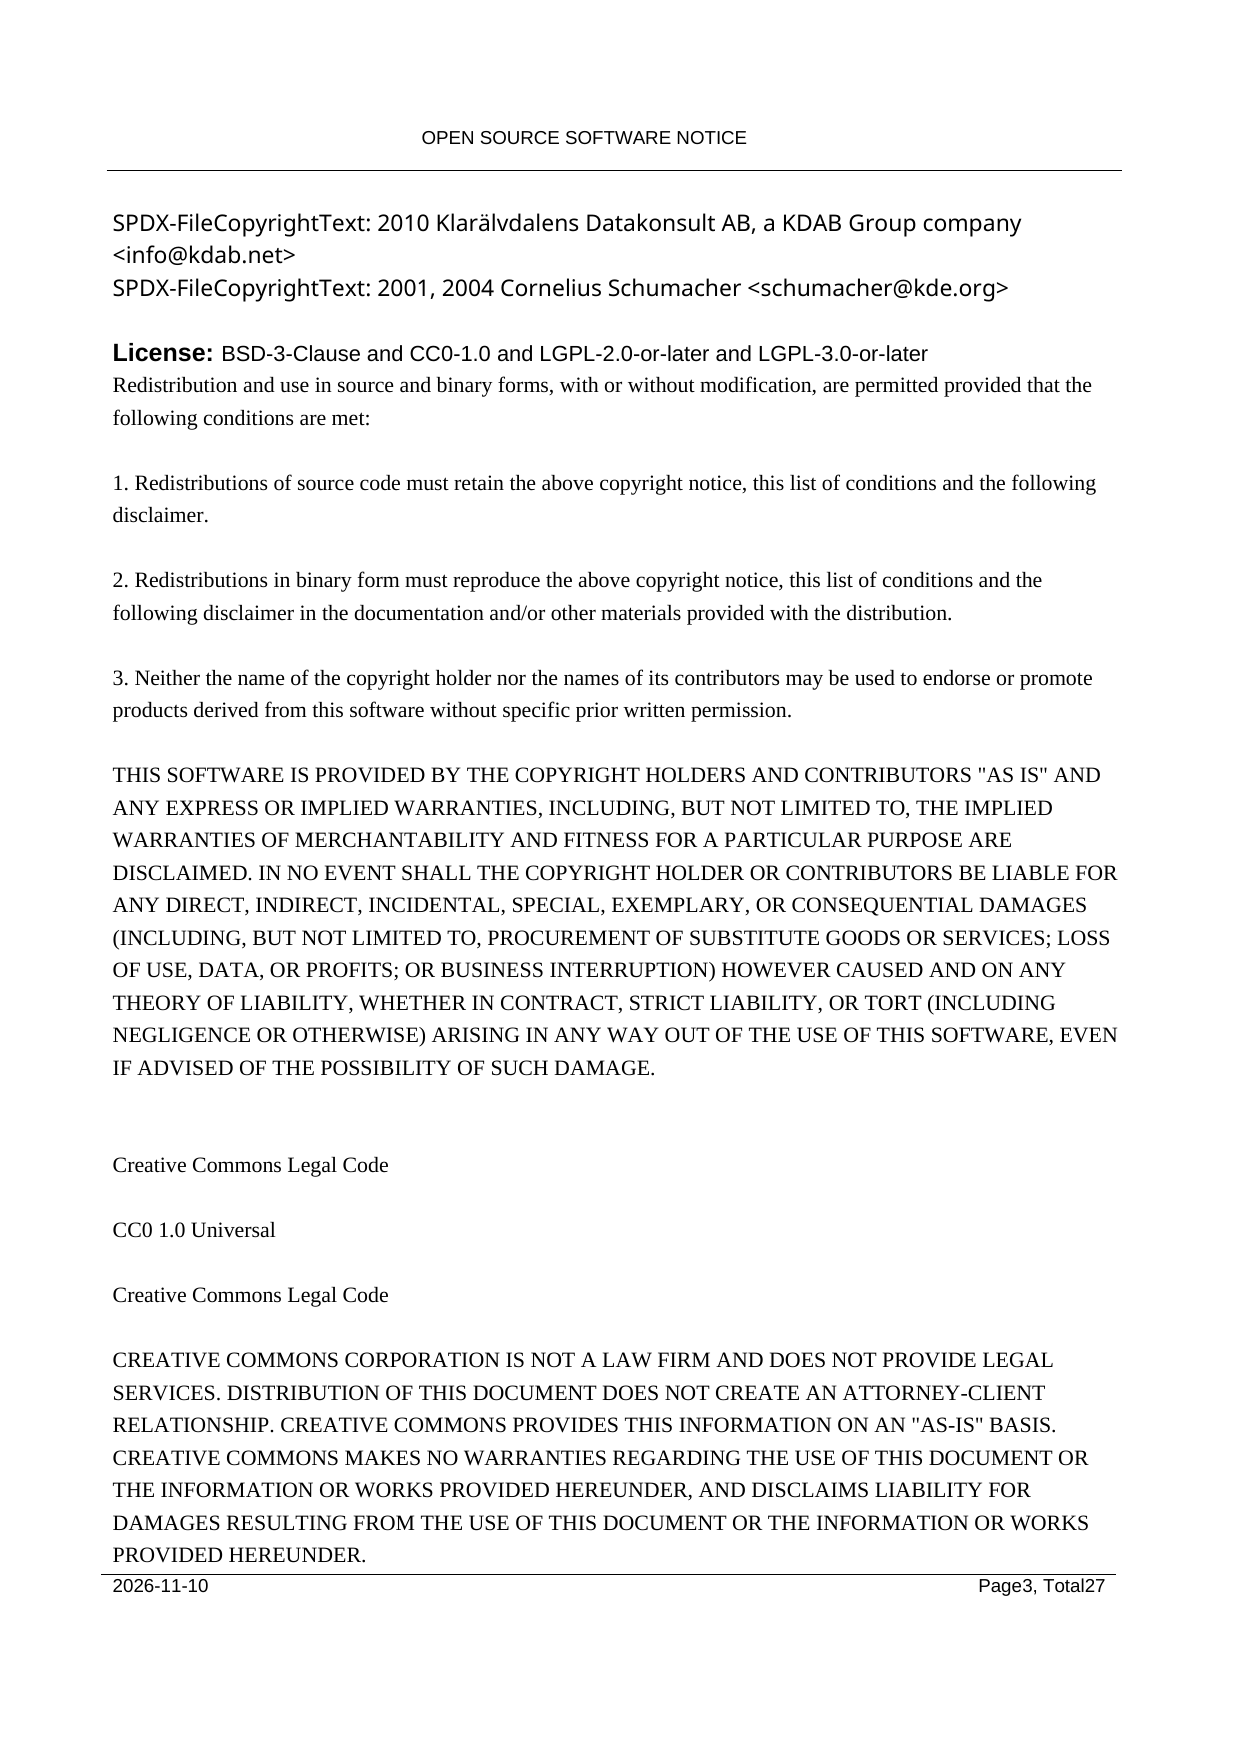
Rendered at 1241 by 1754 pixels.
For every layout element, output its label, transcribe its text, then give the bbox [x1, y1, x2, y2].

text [112, 206, 1128, 336]
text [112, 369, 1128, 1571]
text License: BSD-3-Clause and CC0-1.0 and LGPL-2.0-or-later and LGPL-3.0-or-later [112, 336, 1128, 369]
